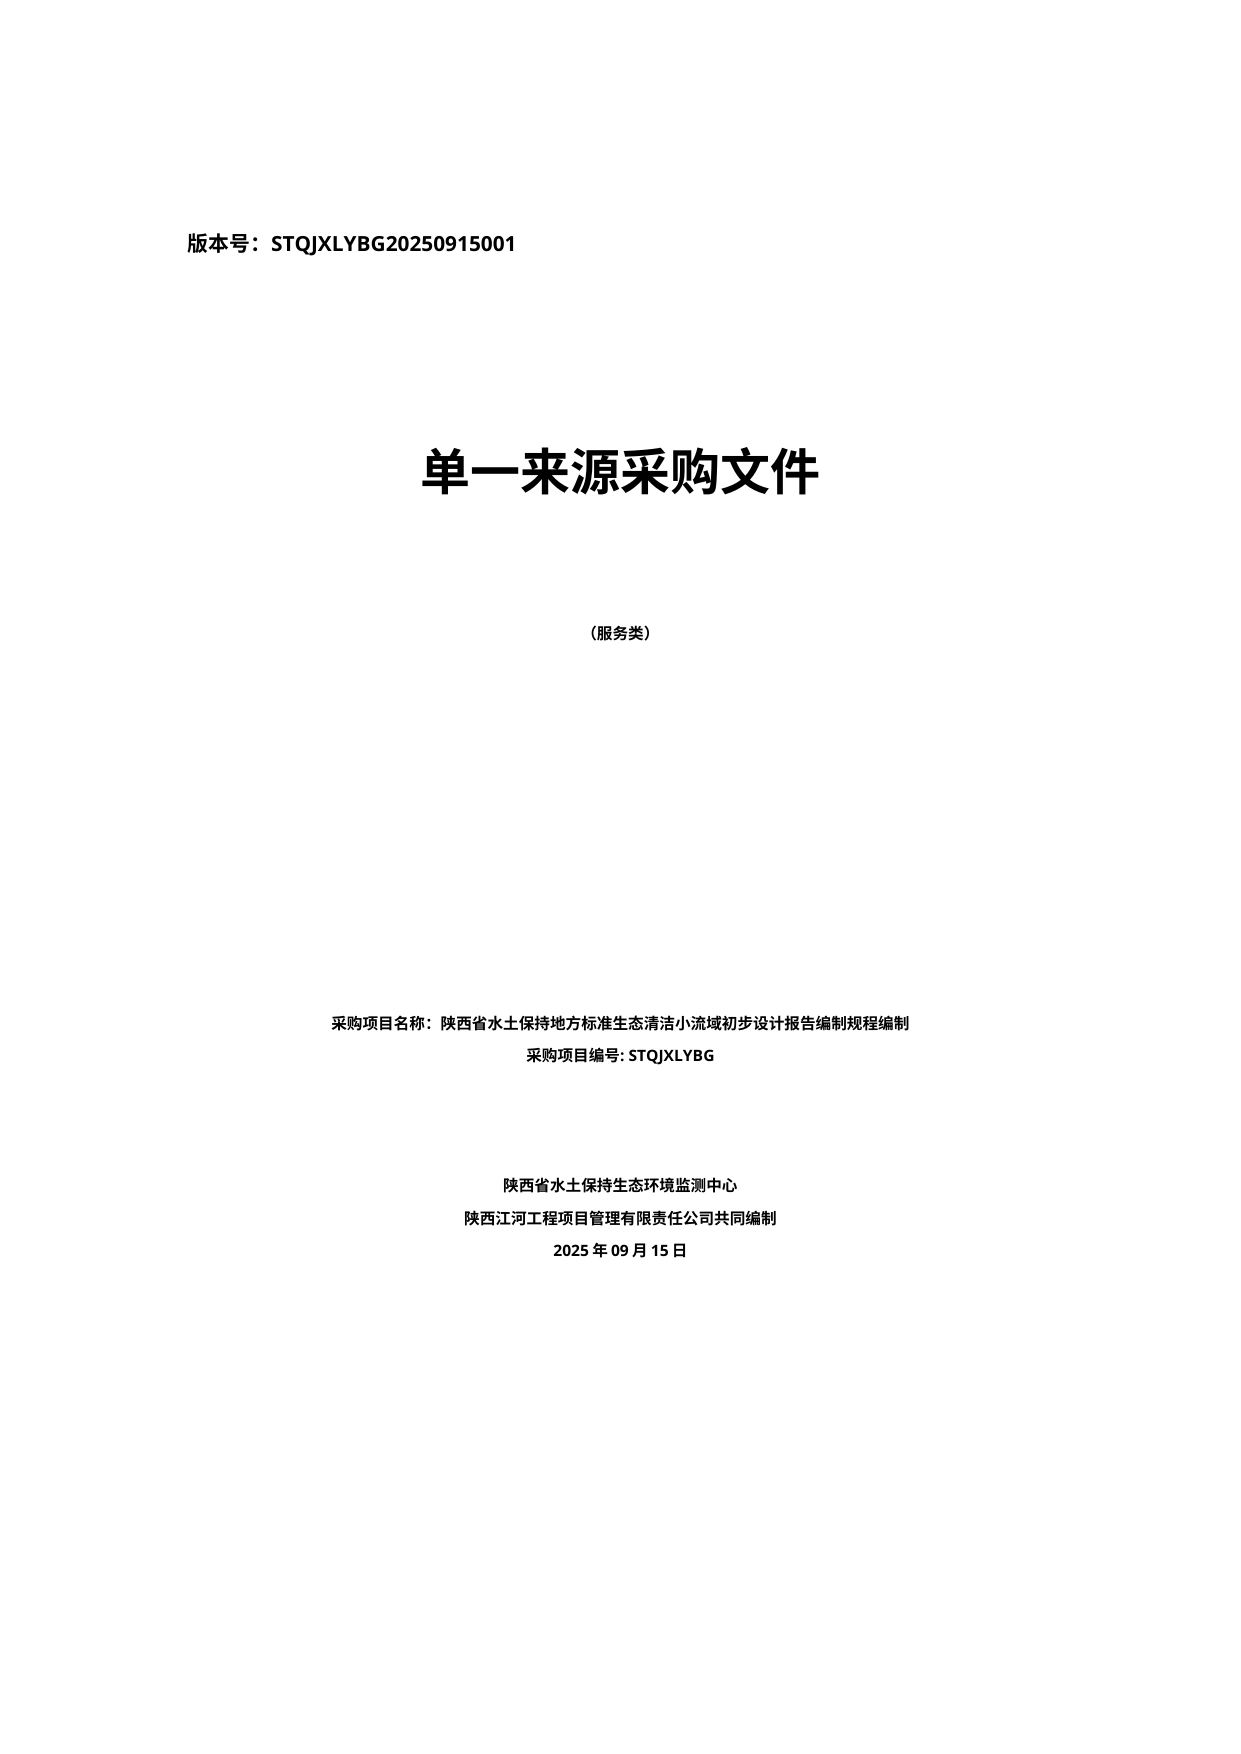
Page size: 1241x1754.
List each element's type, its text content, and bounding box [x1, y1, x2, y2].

text 陕西江河工程项目管理有限责任公司共同编制 [187, 1202, 1053, 1234]
text 单一来源采购文件 [187, 422, 1053, 617]
text 采购项目编号: STQJXLYBG [187, 1039, 1053, 1169]
text 采购项目名称：陕西省水土保持地方标准生态清洁小流域初步设计报告编制规程编制 [187, 1007, 1053, 1039]
text 2025年09月15日 [187, 1234, 1053, 1267]
text （服务类） [187, 617, 1053, 1007]
text 版本号：STQJXLYBG20250915001 [187, 227, 1053, 422]
text 陕西省水土保持生态环境监测中心 [187, 1169, 1053, 1202]
